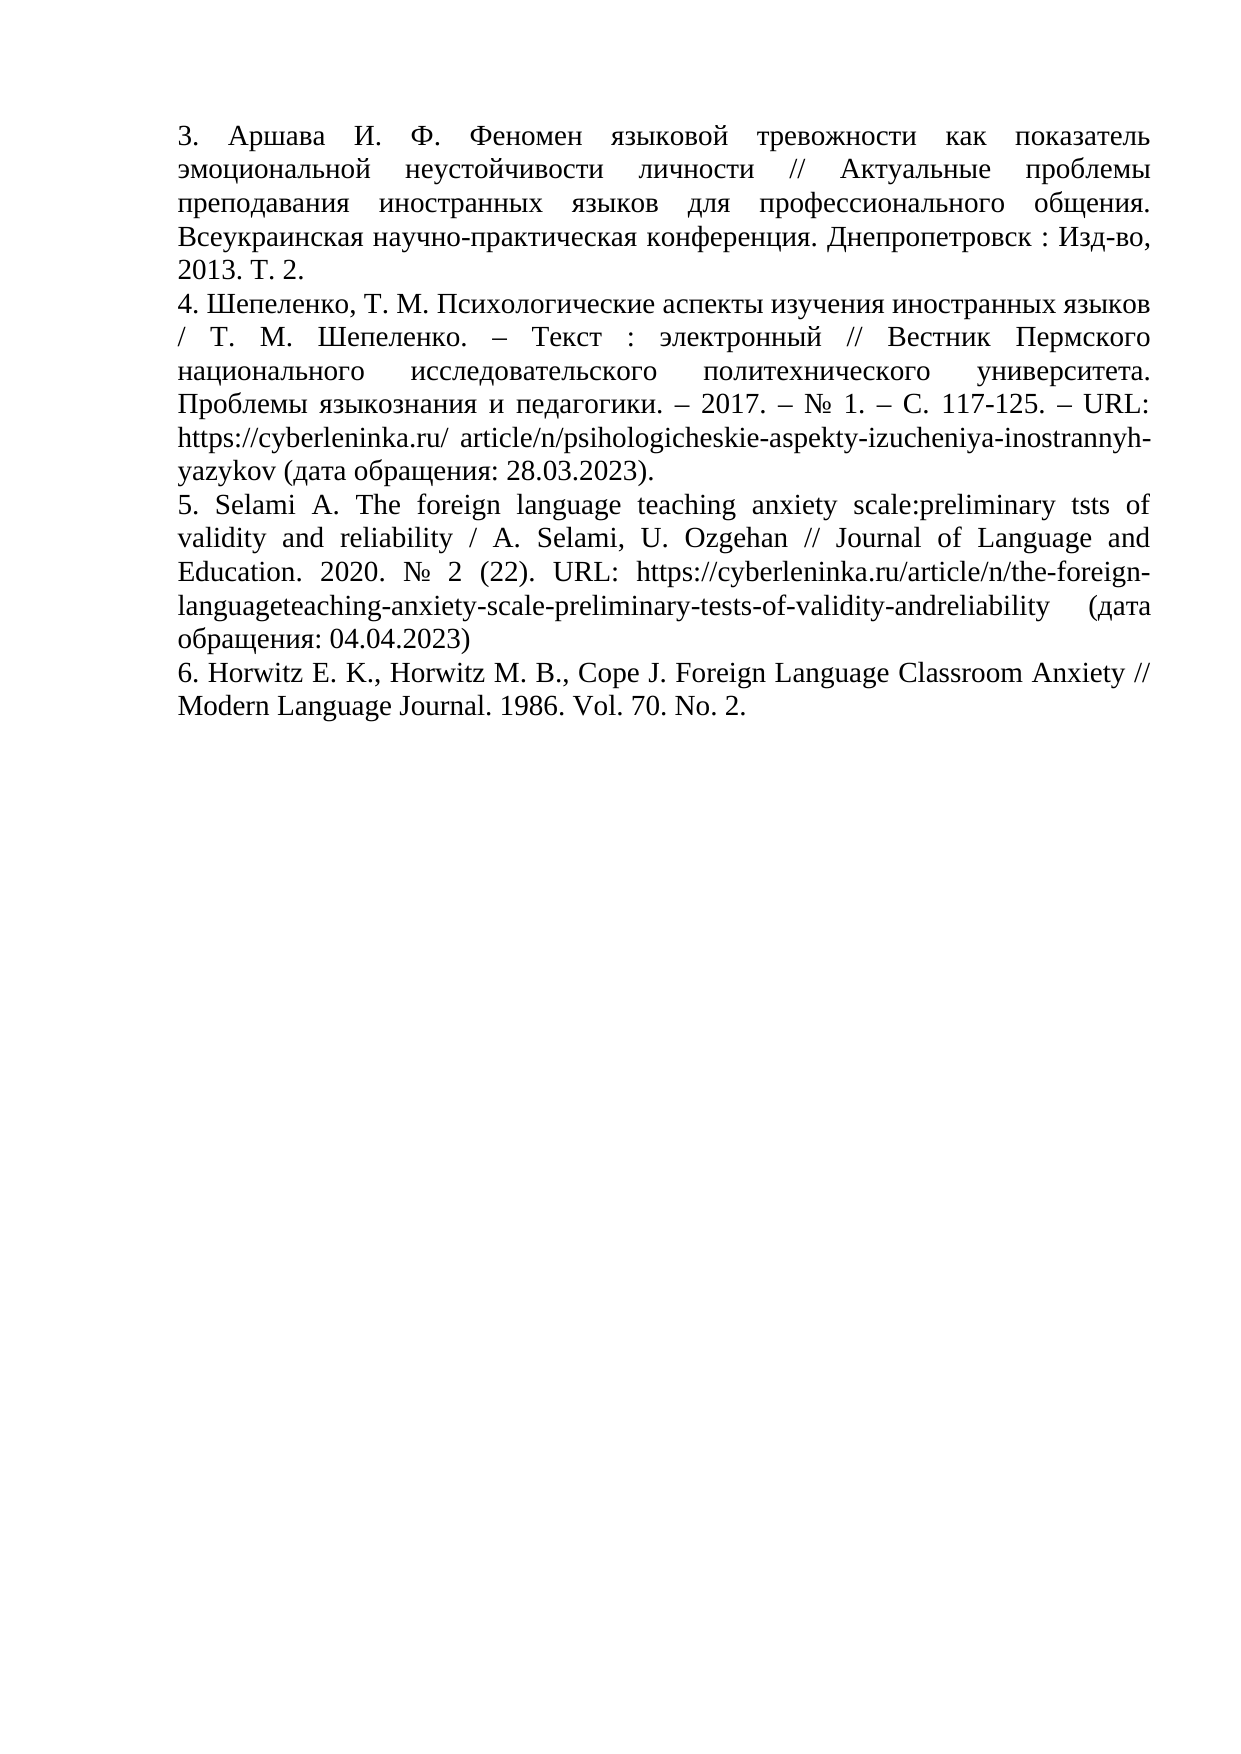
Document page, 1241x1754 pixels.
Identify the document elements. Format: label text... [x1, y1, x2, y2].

text 6. Horwitz E. K., Horwitz M. B., Cope J. Foreign Language Classroom Anxiety // Modern Language Journal. 1986. Vol. 70. No. 2. [177, 655, 1152, 722]
text 4. Шепеленко, Т. М. Психологические аспекты изучения иностранных языков / Т. М. Шепеленко. – Текст : электронный // Вестник Пермского национального исследовательского политехнического университета. Проблемы языкознания и педагогики. – 2017. – № 1. – С. 117-125. – URL: https://cyberleninka.ru/ article/n/psihologicheskie-aspekty-izucheniya-inostrannyh-yazykov (дата обращения: 28.03.2023). [177, 286, 1152, 487]
text 3. Аршава И. Ф. Феномен языковой тревожности как показатель эмоциональной неустойчивости личности // Актуальные проблемы преподавания иностранных языков для профессионального общения. Всеукраинская научно-практическая конференция. Днепропетровск : Изд-во, 2013. Т. 2. [177, 118, 1152, 286]
text 5. Selami A. The foreign language teaching anxiety scale:preliminary tsts of validity and reliability / A. Selami, U. Ozgehan // Journal of Language and Education. 2020. № 2 (22). URL: https://cyberleninka.ru/article/n/the-foreign-languageteaching-anxiety-scale-preliminary-tests-of-validity-andreliability (дата обращения: 04.04.2023) [177, 487, 1152, 655]
